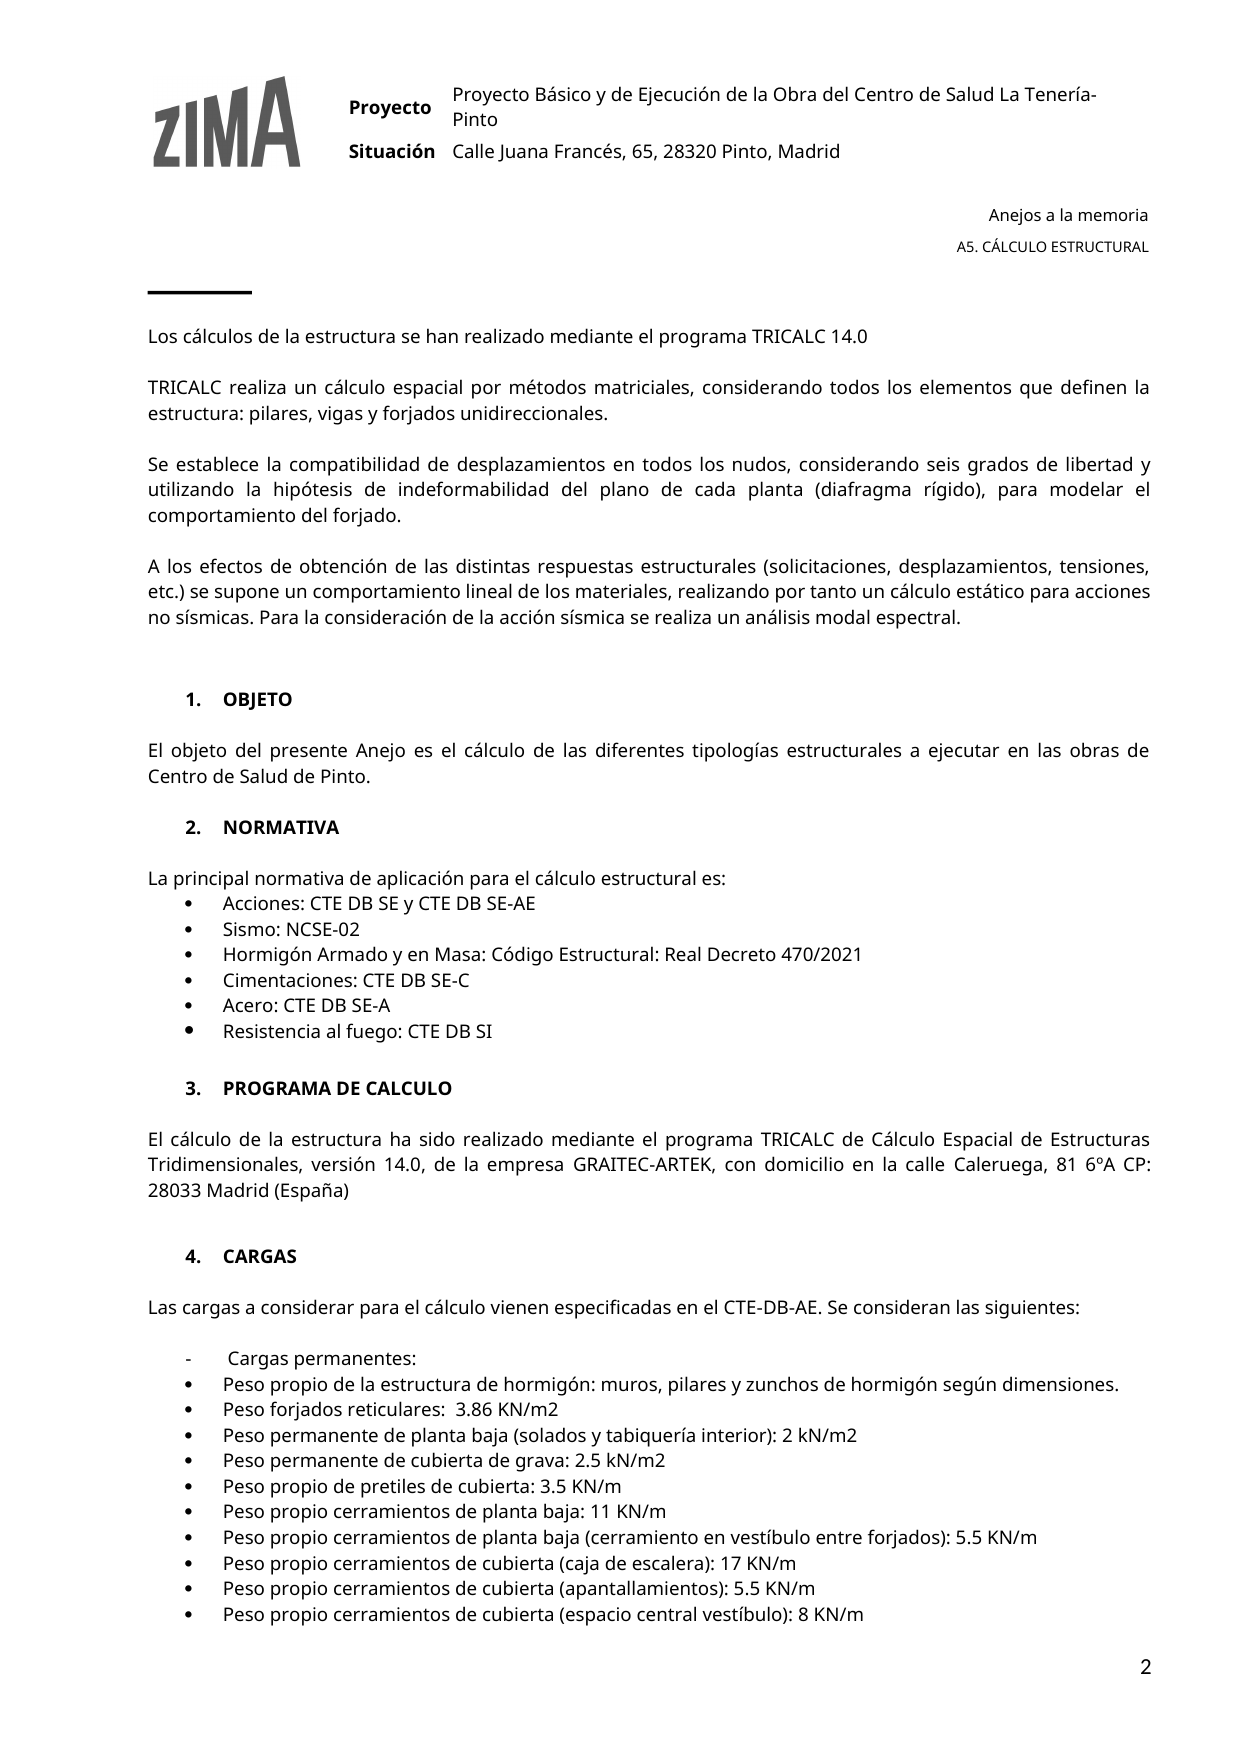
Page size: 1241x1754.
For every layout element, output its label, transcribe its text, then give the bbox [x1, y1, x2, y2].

list Peso propio cerramientos de planta baja (cerramiento en vestíbulo entre forjados): 5.5 KN/m [185, 1524, 1152, 1550]
list Sismo: NCSE-02 [185, 916, 1152, 942]
list NORMATIVA [185, 814, 1152, 840]
list Peso propio cerramientos de cubierta (apantallamientos): 5.5 KN/m [185, 1575, 1152, 1601]
list Peso propio cerramientos de cubierta (espacio central vestíbulo): 8 KN/m [185, 1601, 1152, 1626]
list CARGAS [185, 1244, 1152, 1269]
text Se establece la compatibilidad de desplazamientos en todos los nudos, considerando seis grados de libertad y utilizando la hipótesis de indeformabilidad del plano de cada planta (diafragma rígido), para modelar el comportamiento del forjado. [148, 451, 1152, 528]
text TRICALC realiza un cálculo espacial por métodos matriciales, considerando todos los elementos que definen la estructura: pilares, vigas y forjados unidireccionales. [148, 374, 1152, 426]
list Cargas permanentes: [185, 1346, 1152, 1371]
list Hormigón Armado y en Masa: Código Estructural: Real Decreto 470/2021 [185, 942, 1152, 967]
list Peso propio cerramientos de cubierta (caja de escalera): 17 KN/m [185, 1550, 1152, 1575]
list Peso propio cerramientos de planta baja: 11 KN/m [185, 1499, 1152, 1524]
list Peso permanente de planta baja (solados y tabiquería interior): 2 kN/m2 [185, 1422, 1152, 1448]
list Acciones: CTE DB SE y CTE DB SE-AE [185, 891, 1152, 916]
text El objeto del presente Anejo es el cálculo de las diferentes tipologías estructurales a ejecutar en las obras de Centro de Salud de Pinto. [148, 738, 1152, 789]
list Cimentaciones: CTE DB SE-C [185, 967, 1152, 993]
text El cálculo de la estructura ha sido realizado mediante el programa TRICALC de Cálculo Espacial de Estructuras Tridimensionales, versión 14.0, de la empresa GRAITEC-ARTEK, con domicilio en la calle Caleruega, 81 6ºA CP: 28033 Madrid (España) [148, 1126, 1152, 1203]
list Resistencia al fuego: CTE DB SI [185, 1018, 1152, 1044]
list Peso permanente de cubierta de grava: 2.5 kN/m2 [185, 1448, 1152, 1473]
text A los efectos de obtención de las distintas respuestas estructurales (solicitaciones, desplazamientos, tensiones, etc.) se supone un comportamiento lineal de los materiales, realizando por tanto un cálculo estático para acciones no sísmicas. Para la consideración de la acción sísmica se realiza un análisis modal espectral. [148, 553, 1152, 630]
list OBJETO [185, 687, 1152, 712]
list Peso forjados reticulares: 3.86 KN/m2 [185, 1397, 1152, 1422]
list PROGRAMA DE CALCULO [185, 1075, 1152, 1101]
list Peso propio de pretiles de cubierta: 3.5 KN/m [185, 1473, 1152, 1499]
picture [153, 76, 301, 169]
text Los cálculos de la estructura se han realizado mediante el programa TRICALC 14.0 [148, 323, 1152, 349]
list Peso propio de la estructura de hormigón: muros, pilares y zunchos de hormigón según dimensiones. [185, 1371, 1152, 1397]
text Las cargas a considerar para el cálculo vienen especificadas en el CTE‐DB‐AE. Se consideran las siguientes: [148, 1295, 1152, 1320]
text La principal normativa de aplicación para el cálculo estructural es: [148, 865, 1152, 891]
list Acero: CTE DB SE-A [185, 993, 1152, 1018]
